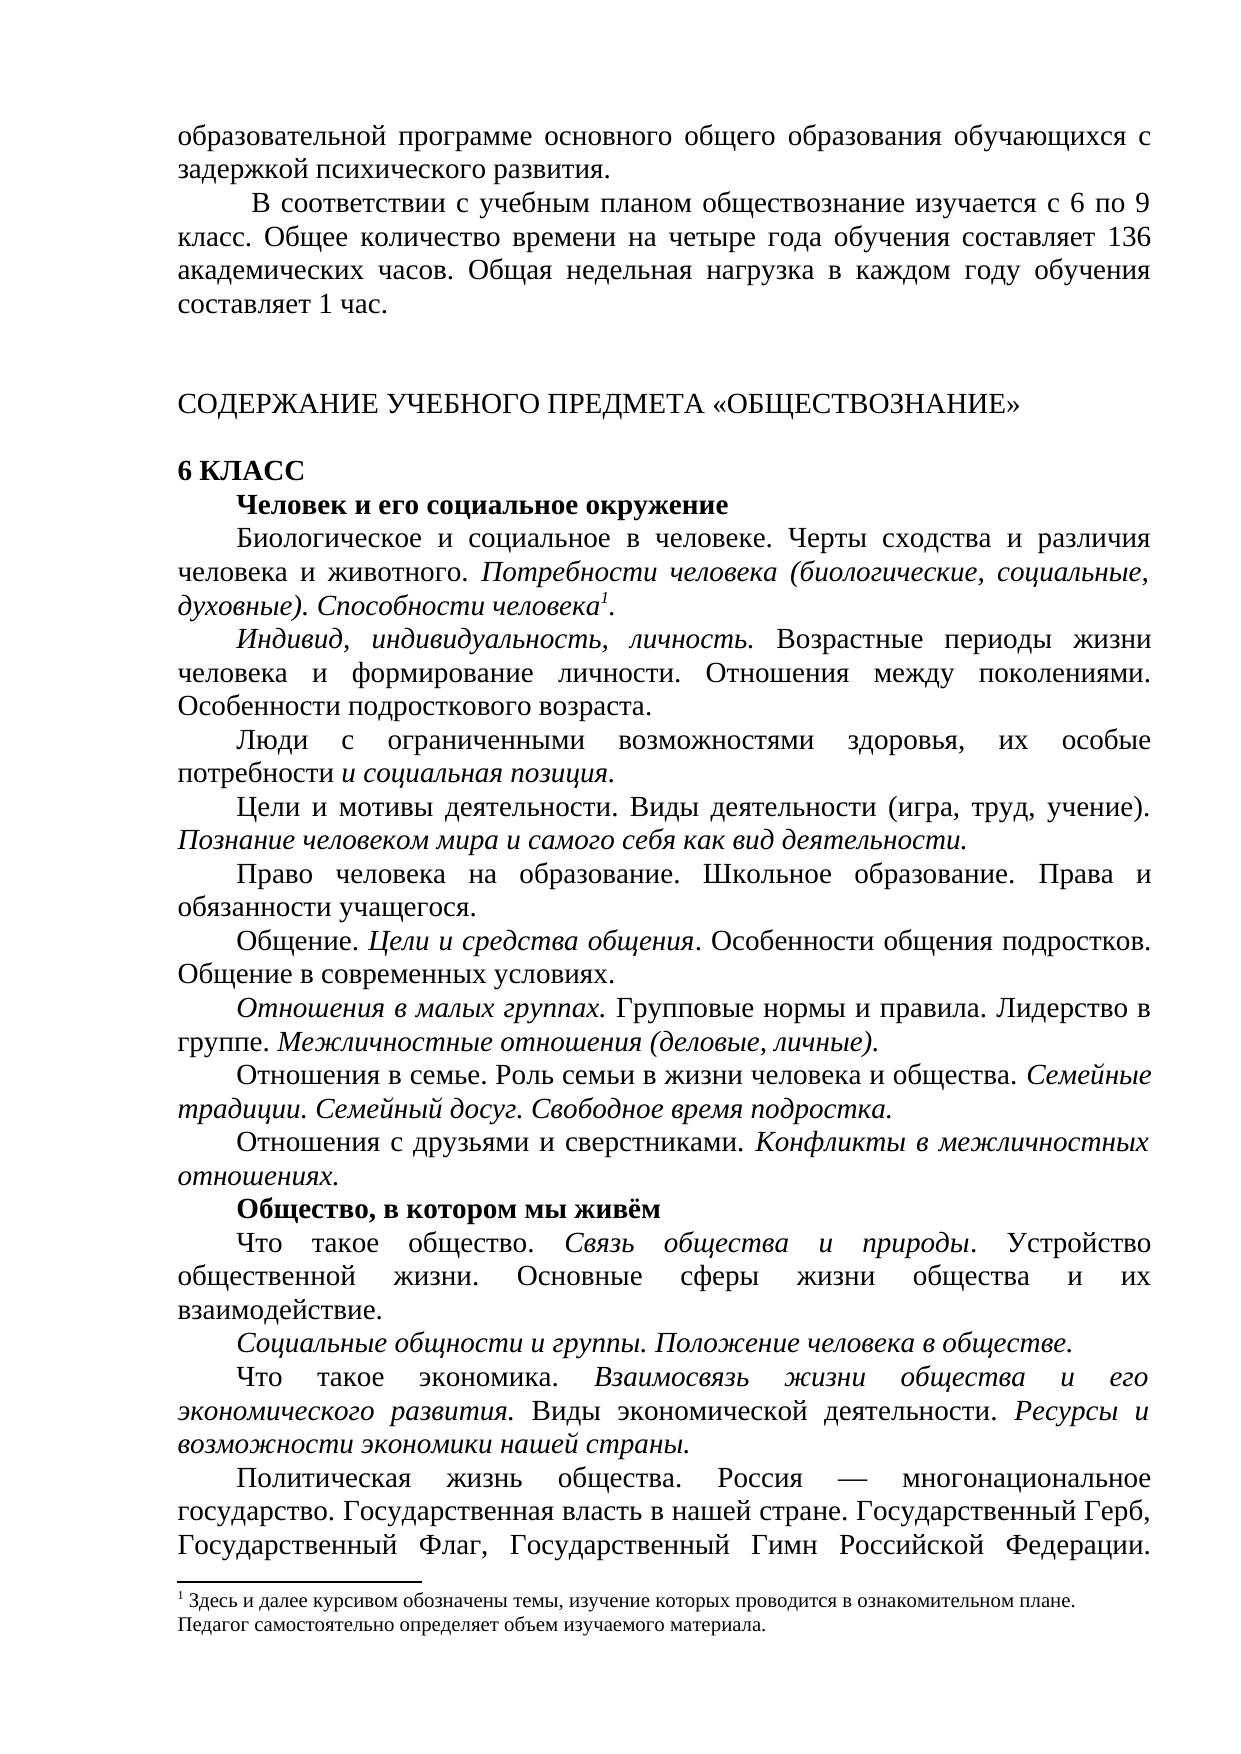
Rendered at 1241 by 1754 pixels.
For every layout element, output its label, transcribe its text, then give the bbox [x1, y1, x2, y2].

text Общество, в котором мы живём [177, 1191, 1152, 1225]
text Отношения с друзьями и сверстниками. Конфликты в межличностных отношениях. [177, 1124, 1152, 1191]
text Отношения в малых группах. Групповые нормы и правила. Лидерство в группе. Межличностные отношения (деловые, личные). [177, 990, 1152, 1057]
text Отношения в семье. Роль семьи в жизни человека и общества. Семейные традиции. Семейный досуг. Свободное время подростка. [177, 1057, 1152, 1124]
text 6 КЛАСС [177, 453, 1152, 487]
text Социальные общности и группы. Положение человека в обществе. [177, 1326, 1152, 1359]
text Что такое общество. Связь общества и природы. Устройство общественной жизни. Основные сферы жизни общества и их взаимодействие. [177, 1225, 1152, 1326]
text В соответствии с учебным планом обществознание изучается с 6 по 9 класс. Общее количество времени на четыре года обучения составляет 136 академических часов. Общая недельная нагрузка в каждом году обучения составляет 1 час. [177, 185, 1152, 319]
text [177, 1460, 1152, 1560]
text Что такое экономика. Взаимосвязь жизни общества и его экономического развития. Виды экономической деятельности. Ресурсы и возможности экономики нашей страны. [177, 1359, 1152, 1460]
text Общение. Цели и средства общения. Особенности общения подростков. Общение в современных условиях. [177, 923, 1152, 990]
text СОДЕРЖАНИЕ УЧЕБНОГО ПРЕДМЕТА «ОБЩЕСТВОЗНАНИЕ» [177, 386, 1152, 420]
text Индивид, индивидуальность, личность. Возрастные периоды жизни человека и формирование личности. Отношения между поколениями. Особенности подросткового возраста. [177, 621, 1152, 722]
text Люди с ограниченными возможностями здоровья, их особые потребности и социальная позиция. [177, 722, 1152, 789]
text Человек и его социальное окружение [177, 487, 1152, 521]
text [177, 118, 1152, 185]
text Цели и мотивы деятельности. Виды деятельности (игра, труд, учение). Познание человеком мира и самого себя как вид деятельности. [177, 789, 1152, 856]
text Право человека на образование. Школьное образование. Права и обязанности учащегося. [177, 856, 1152, 923]
text Биологическое и социальное в человеке. Черты сходства и различия человека и животного. Потребности человека (биологические, социальные, духовные). Способности человека. [177, 521, 1152, 621]
